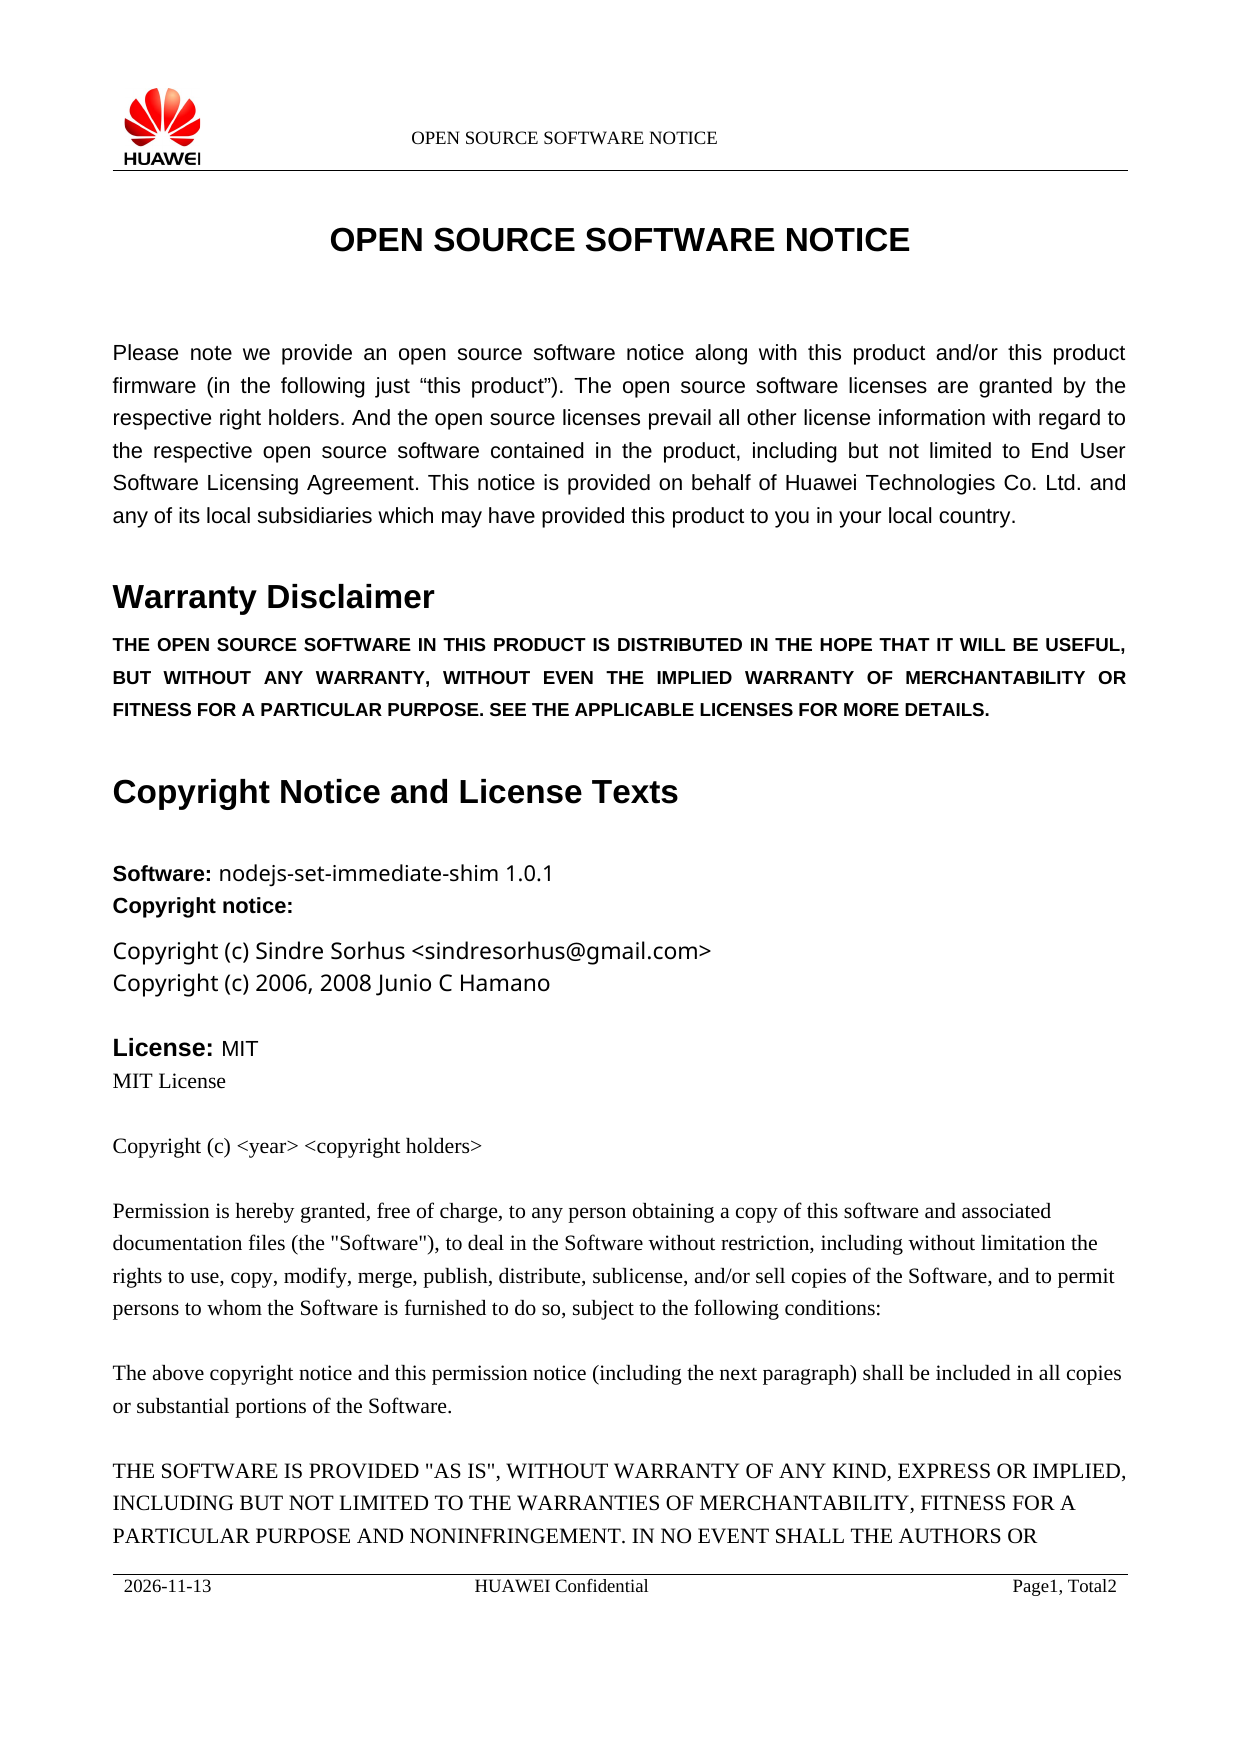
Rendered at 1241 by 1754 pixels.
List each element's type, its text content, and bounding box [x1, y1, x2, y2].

text Copyright (c) Sindre Sorhus <sindresorhus@gmail.com> [112, 934, 1128, 966]
text Copyright (c) 2006, 2008 Junio C Hamano [112, 966, 1128, 1031]
text Please note we provide an open source software notice along with this product and/or this product firmware (in the following just “this product”). The open source software licenses are granted by the respective right holders. And the open source licenses prevail all other license information with regard to the respective open source software contained in the product, including but not limited to End User Software Licensing Agreement. This notice is provided on behalf of Huawei Technologies Co. Ltd. and any of its local subsidiaries which may have provided this product to you in your local country. [112, 336, 1128, 531]
text Copyright Notice and License Texts [112, 759, 1128, 824]
text Copyright notice: [112, 889, 1128, 921]
text OPEN SOURCE SOFTWARE NOTICE [112, 206, 1128, 271]
text Warranty Disclaimer [112, 564, 1128, 629]
title Software: nodejs-set-immediate-shim 1.0.1 [112, 856, 1128, 889]
picture [124, 88, 201, 165]
text The open source software in this product is distributed in the hope that it will be useful, but WITHOUT ANY WARRANTY, without even the implied warranty of MERCHANTABILITY or FITNESS FOR A PARTICULAR PURPOSE. See the applicable licenses for more details. [112, 629, 1128, 726]
text License: MIT [112, 1031, 1128, 1064]
